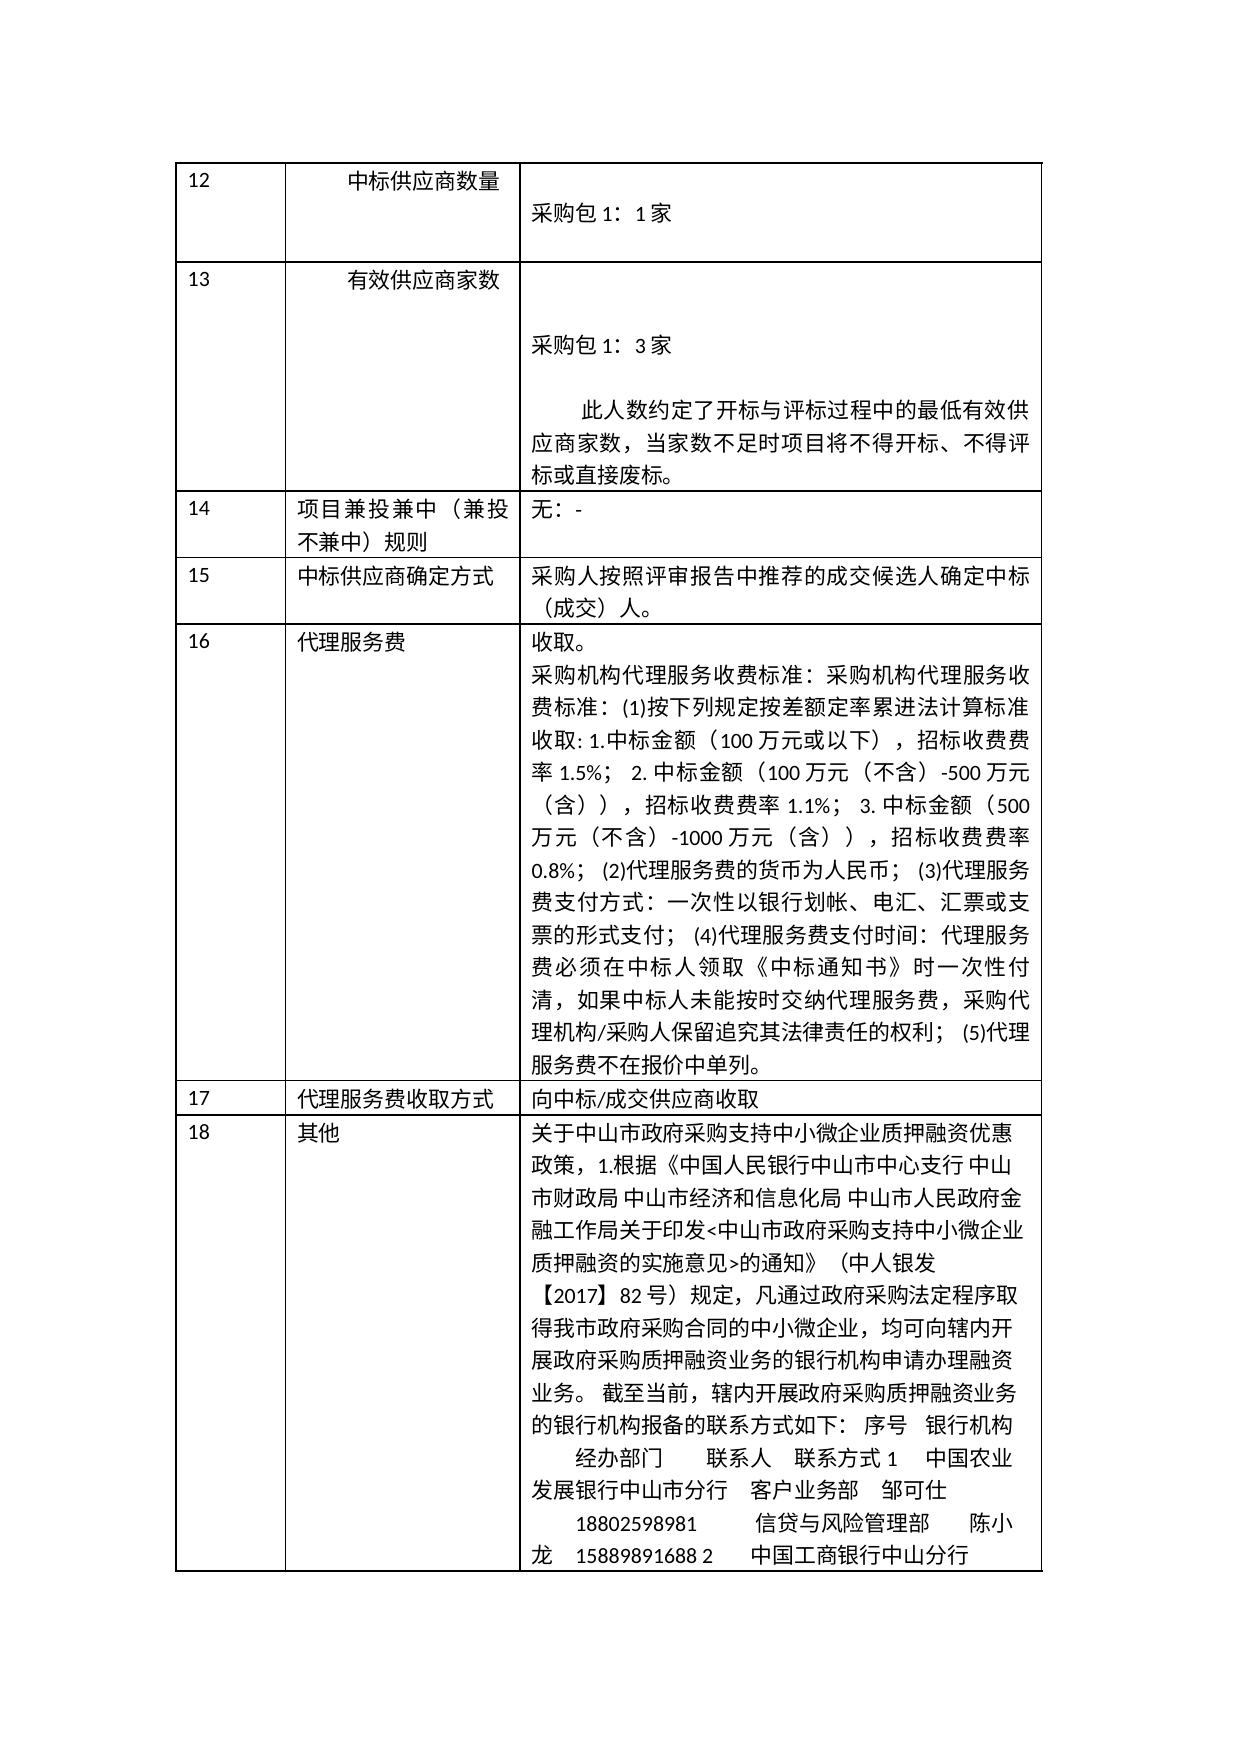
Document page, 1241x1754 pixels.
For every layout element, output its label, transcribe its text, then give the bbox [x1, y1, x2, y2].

table_cell 18 [177, 1116, 285, 1570]
table_cell 12 [177, 164, 285, 261]
table_cell 14 [177, 492, 285, 557]
table_cell 采购包1：3家 此人数约定了开标与评标过程中的最低有效供应商家数，当家数不足时项目将不得开标、不得评标或直接废标。 [521, 263, 1041, 490]
table_cell 15 [177, 558, 285, 623]
table_cell 中标供应商数量 [286, 164, 519, 261]
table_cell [521, 1116, 1041, 1570]
table_cell 采购包1：1家 [521, 164, 1041, 261]
table_cell 代理服务费收取方式 [286, 1081, 519, 1114]
table_cell 16 [177, 625, 285, 1080]
table_cell 无：- [521, 492, 1041, 557]
table_cell 项目兼投兼中（兼投不兼中）规则 [286, 492, 519, 557]
table_cell 采购人按照评审报告中推荐的成交候选人确定中标（成交）人。 [521, 558, 1041, 623]
table_cell 向中标/成交供应商收取 [521, 1081, 1041, 1114]
table_cell 代理服务费 [286, 625, 519, 1080]
table_cell 收取。 采购机构代理服务收费标准：采购机构代理服务收费标准：(1)按下列规定按差额定率累进法计算标准收取: 1.中标金额（100万元或以下），招标收费费率1.5%； 2. 中标金额（100万元（不含）-500万元（含）），招标收费费率1.1%； 3. 中标金额（500万元（不含）-1000万元（含）），招标收费费率0.8%； (2)代理服务费的货币为人民币； (3)代理服务费支付方式：一次性以银行划帐、电汇、汇票或支票的形式支付； (4)代理服务费支付时间：代理服务费必须在中标人领取《中标通知书》时一次性付清，如果中标人未能按时交纳代理服务费，采购代理机构/采购人保留追究其法律责任的权利； (5)代理服务费不在报价中单列。 [521, 625, 1041, 1080]
table_cell 有效供应商家数 [286, 263, 519, 490]
table_cell 13 [177, 263, 285, 490]
table_cell 中标供应商确定方式 [286, 558, 519, 623]
table_cell 17 [177, 1081, 285, 1114]
table_cell 其他 [286, 1116, 519, 1570]
